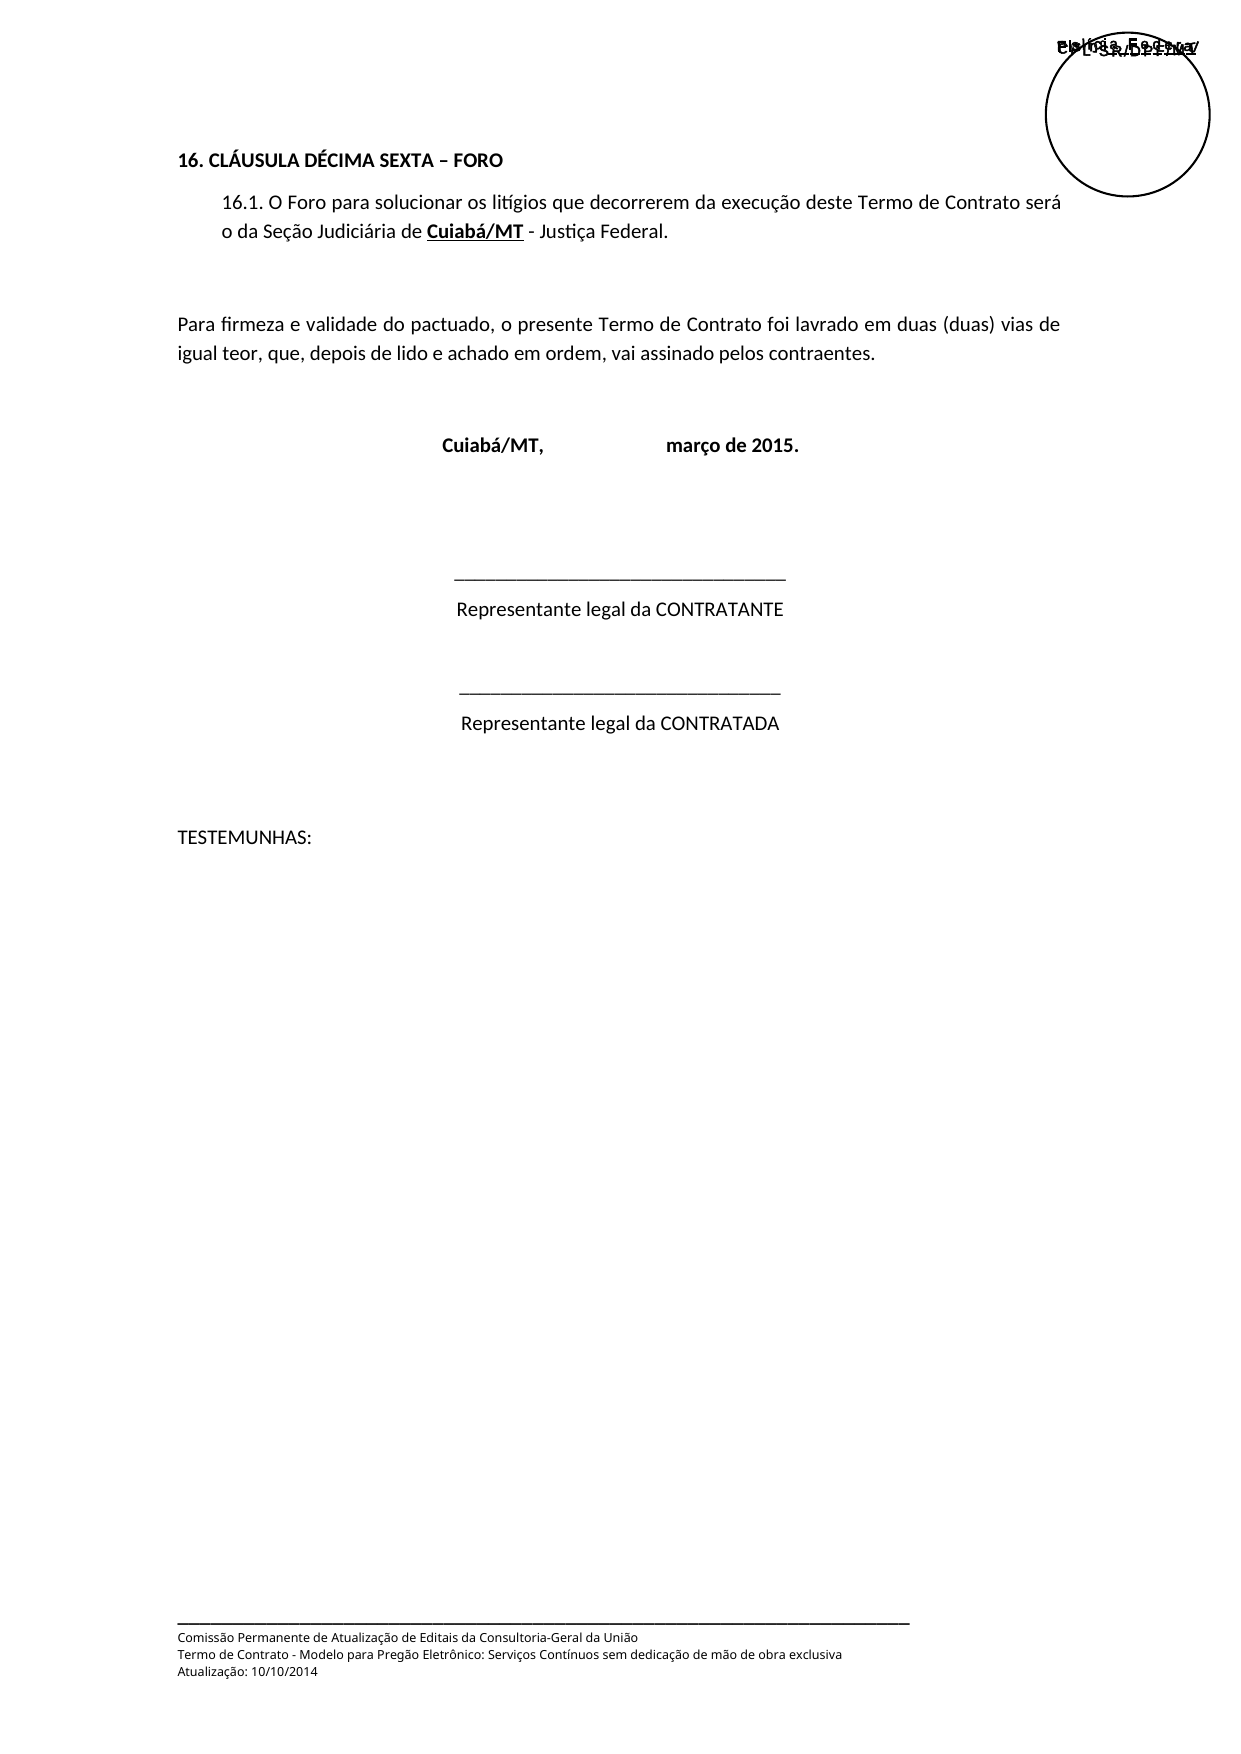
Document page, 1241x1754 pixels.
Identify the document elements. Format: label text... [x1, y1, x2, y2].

text Para firmeza e validade do pactuado, o presente Termo de Contrato foi lavrado em duas (duas) vias de igual teor, que, depois de lido e achado em ordem, vai assinado pelos contraentes. [177, 311, 1063, 365]
text Representante legal da CONTRATANTE [177, 597, 1063, 622]
text ________________________________ [177, 559, 1063, 584]
text TESTEMUNHAS: [177, 824, 1063, 849]
text Cuiabá/MT, março de 2015. [177, 432, 1064, 458]
list O Foro para solucionar os litígios que decorrerem da execução deste Termo de Contrato será o da Seção Judiciária de Cuiabá/MT - Justiça Federal. [221, 189, 1063, 244]
text Representante legal da CONTRATADA [177, 710, 1063, 736]
text _______________________________ [177, 672, 1063, 698]
list CLÁUSULA DÉCIMA SEXTA – FORO [177, 148, 1063, 173]
